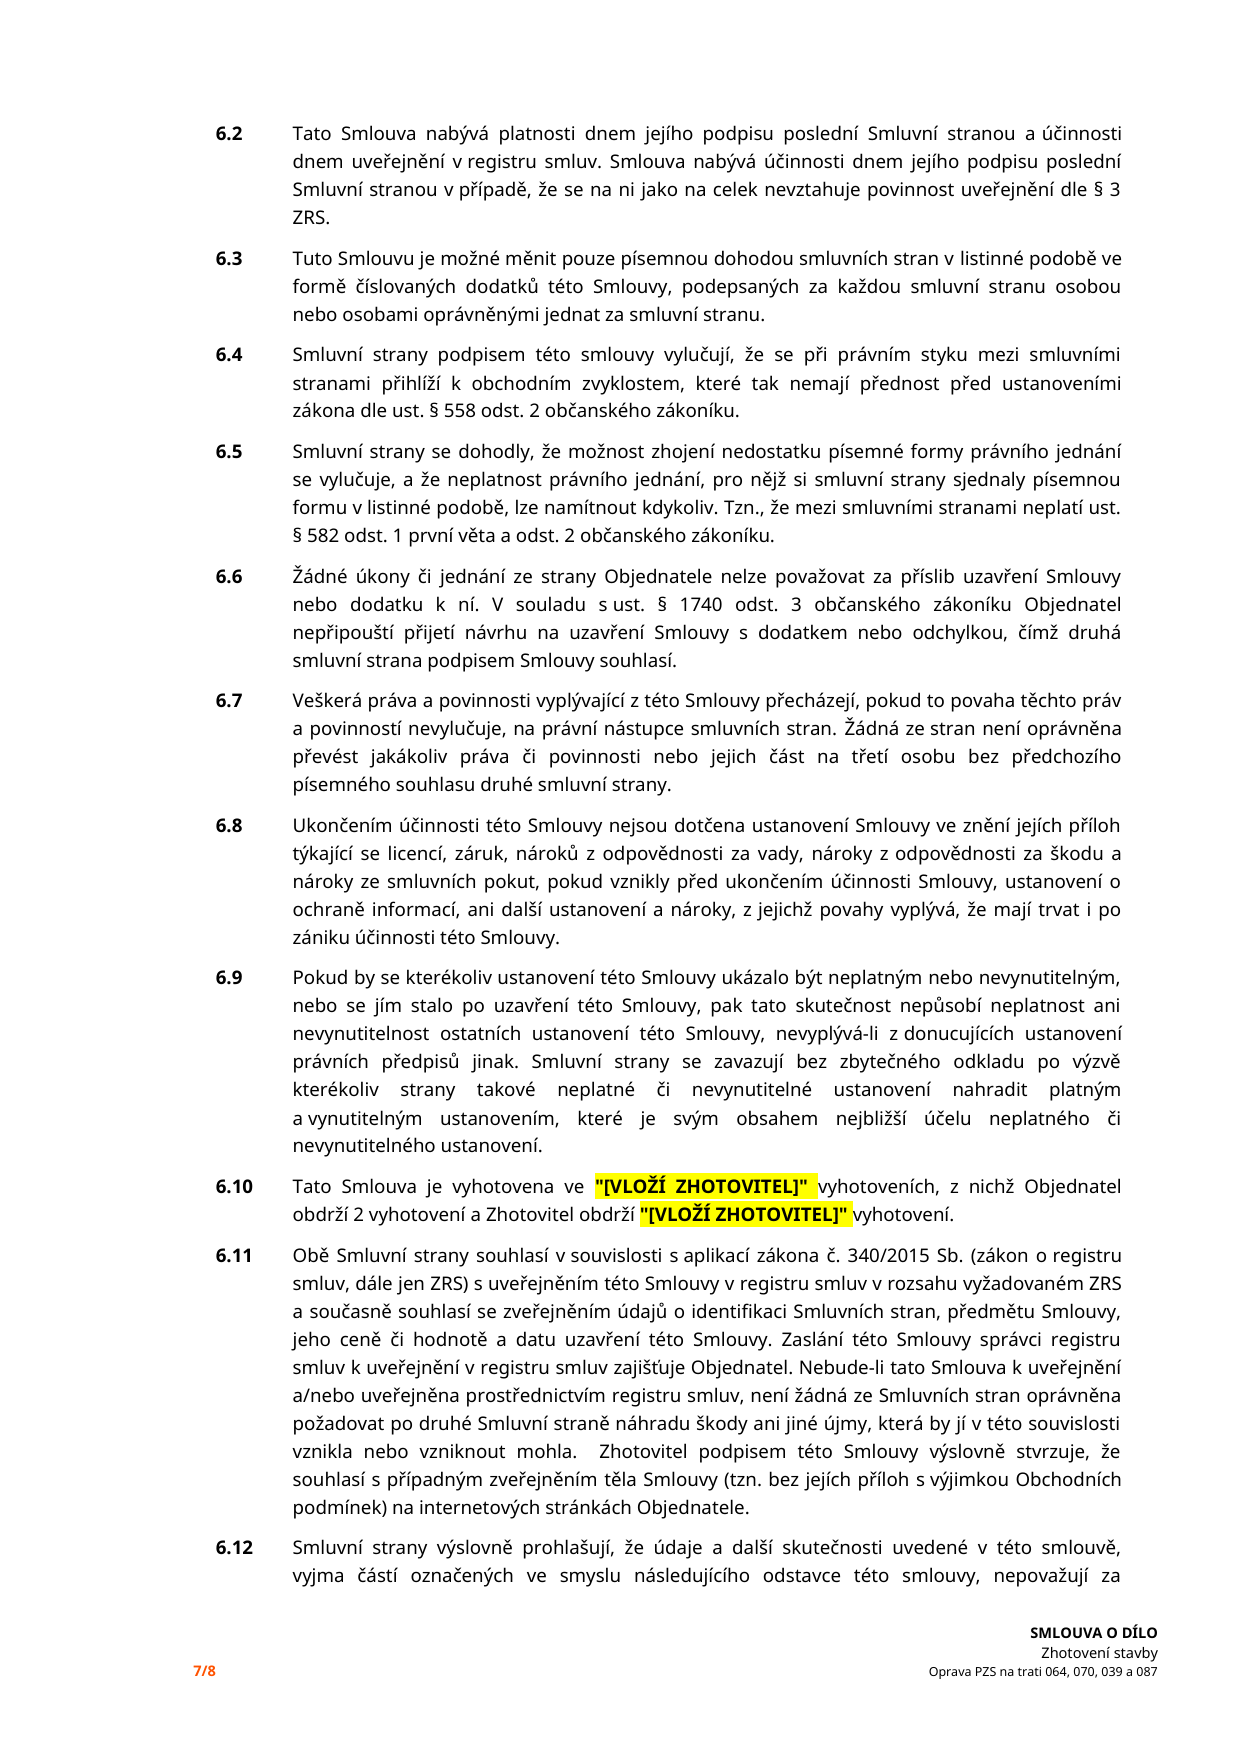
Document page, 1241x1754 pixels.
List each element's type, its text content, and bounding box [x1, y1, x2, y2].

text Pokud by se kterékoliv ustanovení této Smlouvy ukázalo být neplatným nebo nevynutitelným, nebo se jím stalo po uzavření této Smlouvy, pak tato skutečnost nepůsobí neplatnost ani nevynutitelnost ostatních ustanovení této Smlouvy, nevyplývá-li z donucujících ustanovení právních předpisů jinak. Smluvní strany se zavazují bez zbytečného odkladu po výzvě kterékoliv strany takové neplatné či nevynutitelné ustanovení nahradit platným a vynutitelným ustanovením, které je svým obsahem nejbližší účelu neplatného či nevynutitelného ustanovení. [216, 965, 1122, 1158]
text Tato Smlouva je vyhotovena ve vyhotoveních, z nichž Objednatel obdrží 2 vyhotovení a Zhotovitel obdrží vyhotovení. [216, 1173, 1122, 1227]
text Veškerá práva a povinnosti vyplývající z této Smlouvy přecházejí, pokud to povaha těchto práv a povinností nevylučuje, na právní nástupce smluvních stran. Žádná ze stran není oprávněna převést jakákoliv práva či povinnosti nebo jejich část na třetí osobu bez předchozího písemného souhlasu druhé smluvní strany. [216, 687, 1122, 797]
text Ukončením účinnosti této Smlouvy nejsou dotčena ustanovení Smlouvy ve znění jejích příloh týkající se licencí, záruk, nároků z odpovědnosti za vady, nároky z odpovědnosti za škodu a nároky ze smluvních pokut, pokud vznikly před ukončením účinnosti Smlouvy, ustanovení o ochraně informací, ani další ustanovení a nároky, z jejichž povahy vyplývá, že mají trvat i po zániku účinnosti této Smlouvy. [216, 812, 1122, 950]
text Smluvní strany se dohodly, že možnost zhojení nedostatku písemné formy právního jednání se vylučuje, a že neplatnost právního jednání, pro nějž si smluvní strany sjednaly písemnou formu v listinné podobě, lze namítnout kdykoliv. Tzn., že mezi smluvními stranami neplatí ust. § 582 odst. 1 první věta a odst. 2 občanského zákoníku. [216, 438, 1122, 548]
text Smluvní strany podpisem této smlouvy vylučují, že se při právním styku mezi smluvními stranami přihlíží k obchodním zvyklostem, které tak nemají přednost před ustanoveními zákona dle ust. § 558 odst. 2 občanského zákoníku. [216, 342, 1122, 423]
text Tuto Smlouvu je možné měnit pouze písemnou dohodou smluvních stran v listinné podobě ve formě číslovaných dodatků této Smlouvy, podepsaných za každou smluvní stranu osobou nebo osobami oprávněnými jednat za smluvní stranu. [216, 245, 1122, 327]
text Žádné úkony či jednání ze strany Objednatele nelze považovat za příslib uzavření Smlouvy nebo dodatku k ní. V souladu s ust. § 1740 odst. 3 občanského zákoníku Objednatel nepřipouští přijetí návrhu na uzavření Smlouvy s dodatkem nebo odchylkou, čímž druhá smluvní strana podpisem Smlouvy souhlasí. [216, 563, 1122, 672]
text Tato Smlouva nabývá platnosti dnem jejího podpisu poslední Smluvní stranou a účinnosti dnem uveřejnění v registru smluv. Smlouva nabývá účinnosti dnem jejího podpisu poslední Smluvní stranou v případě, že se na ni jako na celek nevztahuje povinnost uveřejnění dle § 3 ZRS. [216, 121, 1122, 230]
text Obě Smluvní strany souhlasí v souvislosti s aplikací zákona č. 340/2015 Sb. (zákon o registru smluv, dále jen ZRS) s uveřejněním této Smlouvy v registru smluv v rozsahu vyžadovaném ZRS a současně souhlasí se zveřejněním údajů o identifikaci Smluvních stran, předmětu Smlouvy, jeho ceně či hodnotě a datu uzavření této Smlouvy. Zaslání této Smlouvy správci registru smluv k uveřejnění v registru smluv zajišťuje Objednatel. Nebude-li tato Smlouva k uveřejnění a/nebo uveřejněna prostřednictvím registru smluv, není žádná ze Smluvních stran oprávněna požadovat po druhé Smluvní straně náhradu škody ani jiné újmy, která by jí v této souvislosti vznikla nebo vzniknout mohla. Zhotovitel podpisem této Smlouvy výslovně stvrzuje, že souhlasí s případným zveřejněním těla Smlouvy (tzn. bez jejích příloh s výjimkou Obchodních podmínek) na internetových stránkách Objednatele. [216, 1242, 1122, 1519]
